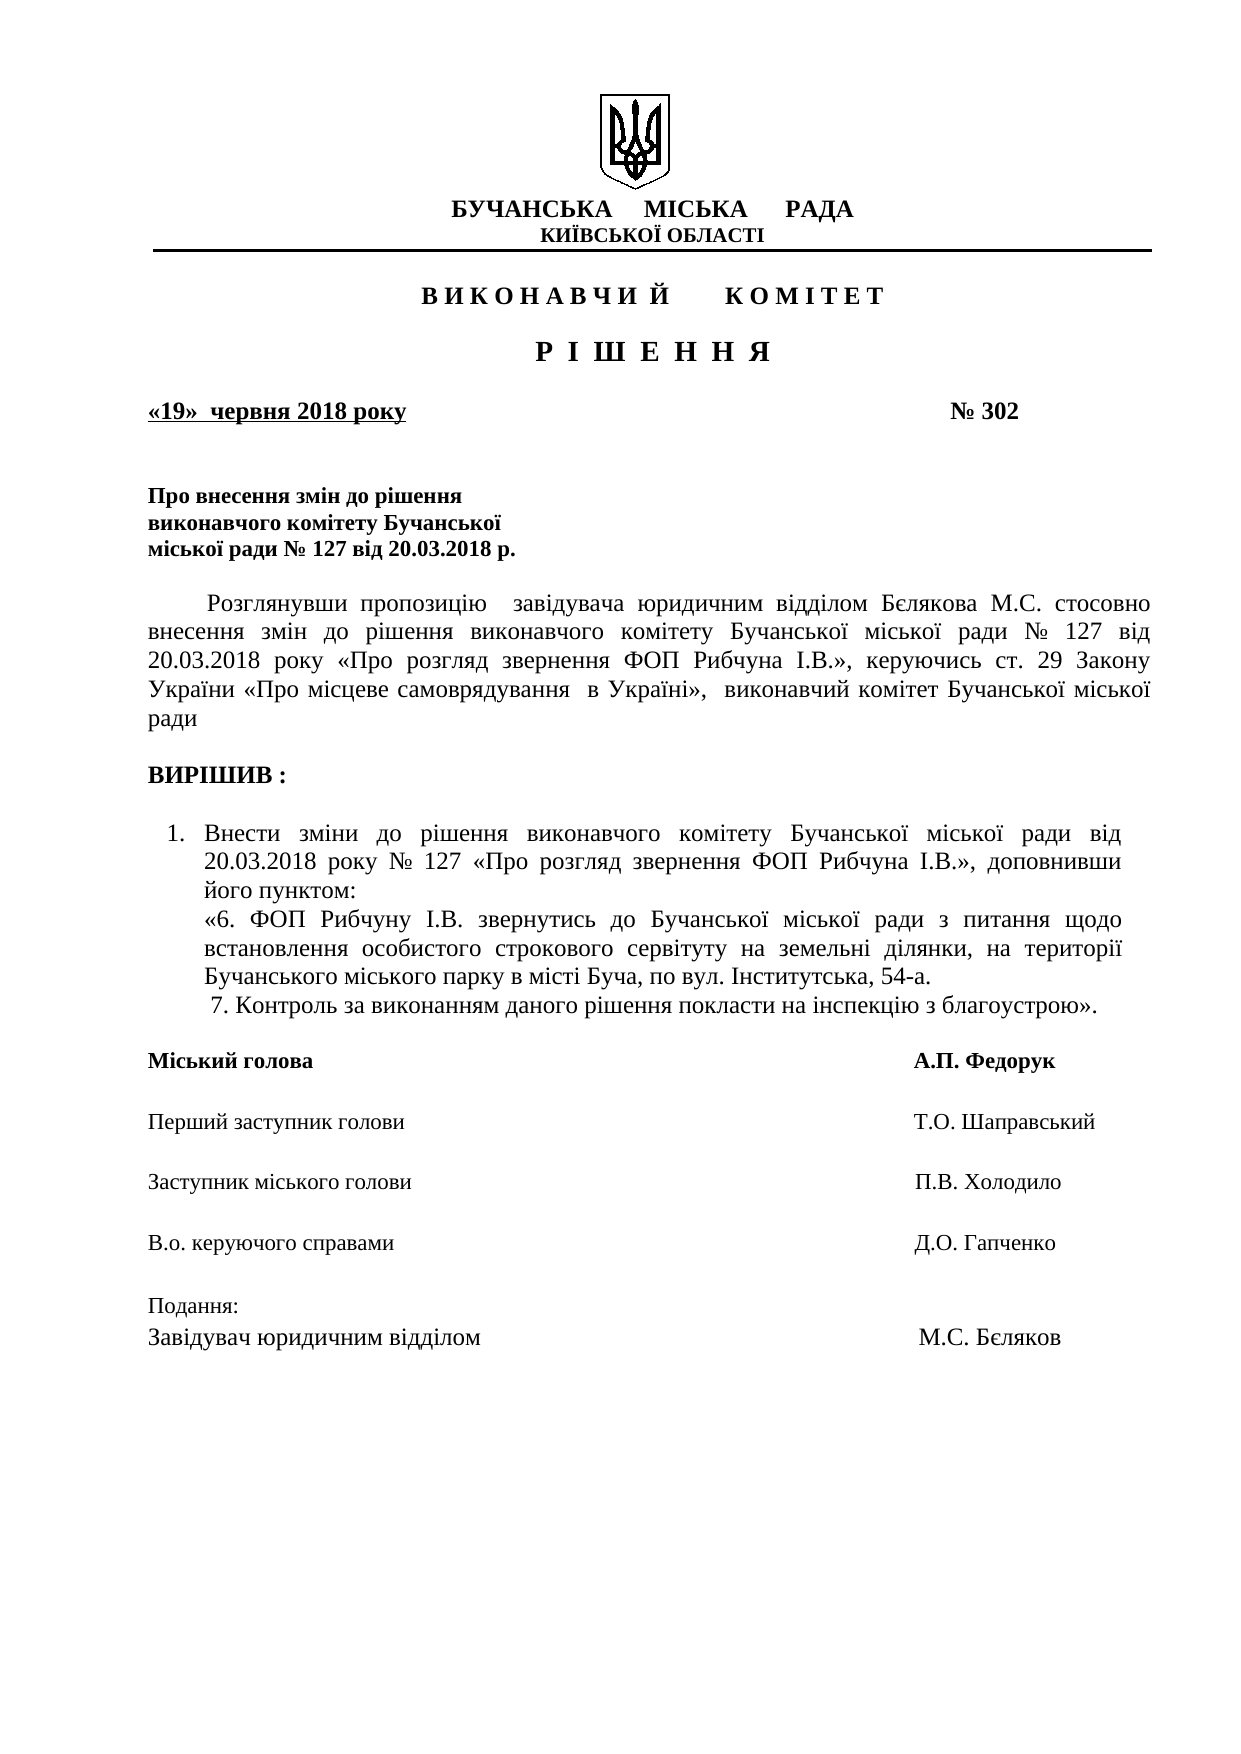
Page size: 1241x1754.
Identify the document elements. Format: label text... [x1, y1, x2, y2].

text Перший заступник голови Т.О. Шаправський [148, 1108, 1152, 1134]
text Розглянувши пропозицію завідувача юридичним відділом Бєлякова М.С. стосовно внесення змін до рішення виконавчого комітету Бучанської міської ради № 127 від 20.03.2018 року «Про розгляд звернення ФОП Рибчуна І.В.», керуючись ст. 29 Закону України «Про місцеве самоврядування в Україні», виконавчий комітет Бучанської міської ради [148, 588, 1152, 731]
text БУЧАНСЬКА МІСЬКА РАДА [153, 194, 1152, 223]
subtitle КИЇВСЬКОЇ ОБЛАСТІ [153, 223, 1152, 249]
subtitle Р І Ш Е Н Н Я [153, 334, 1152, 367]
text Міський голова А.П. Федорук [148, 1048, 1152, 1074]
text міської ради № 127 від 20.03.2018 р. [148, 535, 1152, 561]
text «19» червня 2018 року № 302 [148, 396, 1152, 425]
text Заступник міського голови П.В. Холодило [148, 1168, 1152, 1195]
text Про внесення змін до рішення [148, 482, 1152, 508]
list Внести зміни до рішення виконавчого комітету Бучанської міської ради від 20.03.2018 року № 127 «Про розгляд звернення ФОП Рибчуна І.В.», доповнивши його пунктом: [166, 818, 1123, 904]
text 7. Контроль за виконанням даного рішення покласти на інспекцію з благоустрою». [204, 990, 1123, 1019]
text виконавчого комітету Бучанської [148, 508, 1152, 535]
subtitle В И К О Н А В Ч И Й К О М І Т Е Т [153, 281, 1152, 309]
text «6. ФОП Рибчуну І.В. звернутись до Бучанської міської ради з питання щодо встановлення особистого строкового сервітуту на земельні ділянки, на території Бучанського міського парку в місті Буча, по вул. Інститутська, 54-а. [204, 904, 1123, 990]
text ВИРІШИВ : [148, 760, 1123, 789]
text В.о. керуючого справами Д.О. Гапченко [148, 1229, 1152, 1255]
text Завідувач юридичним відділом М.С. Бєляков [148, 1322, 1152, 1351]
text Подання: [148, 1292, 1152, 1318]
